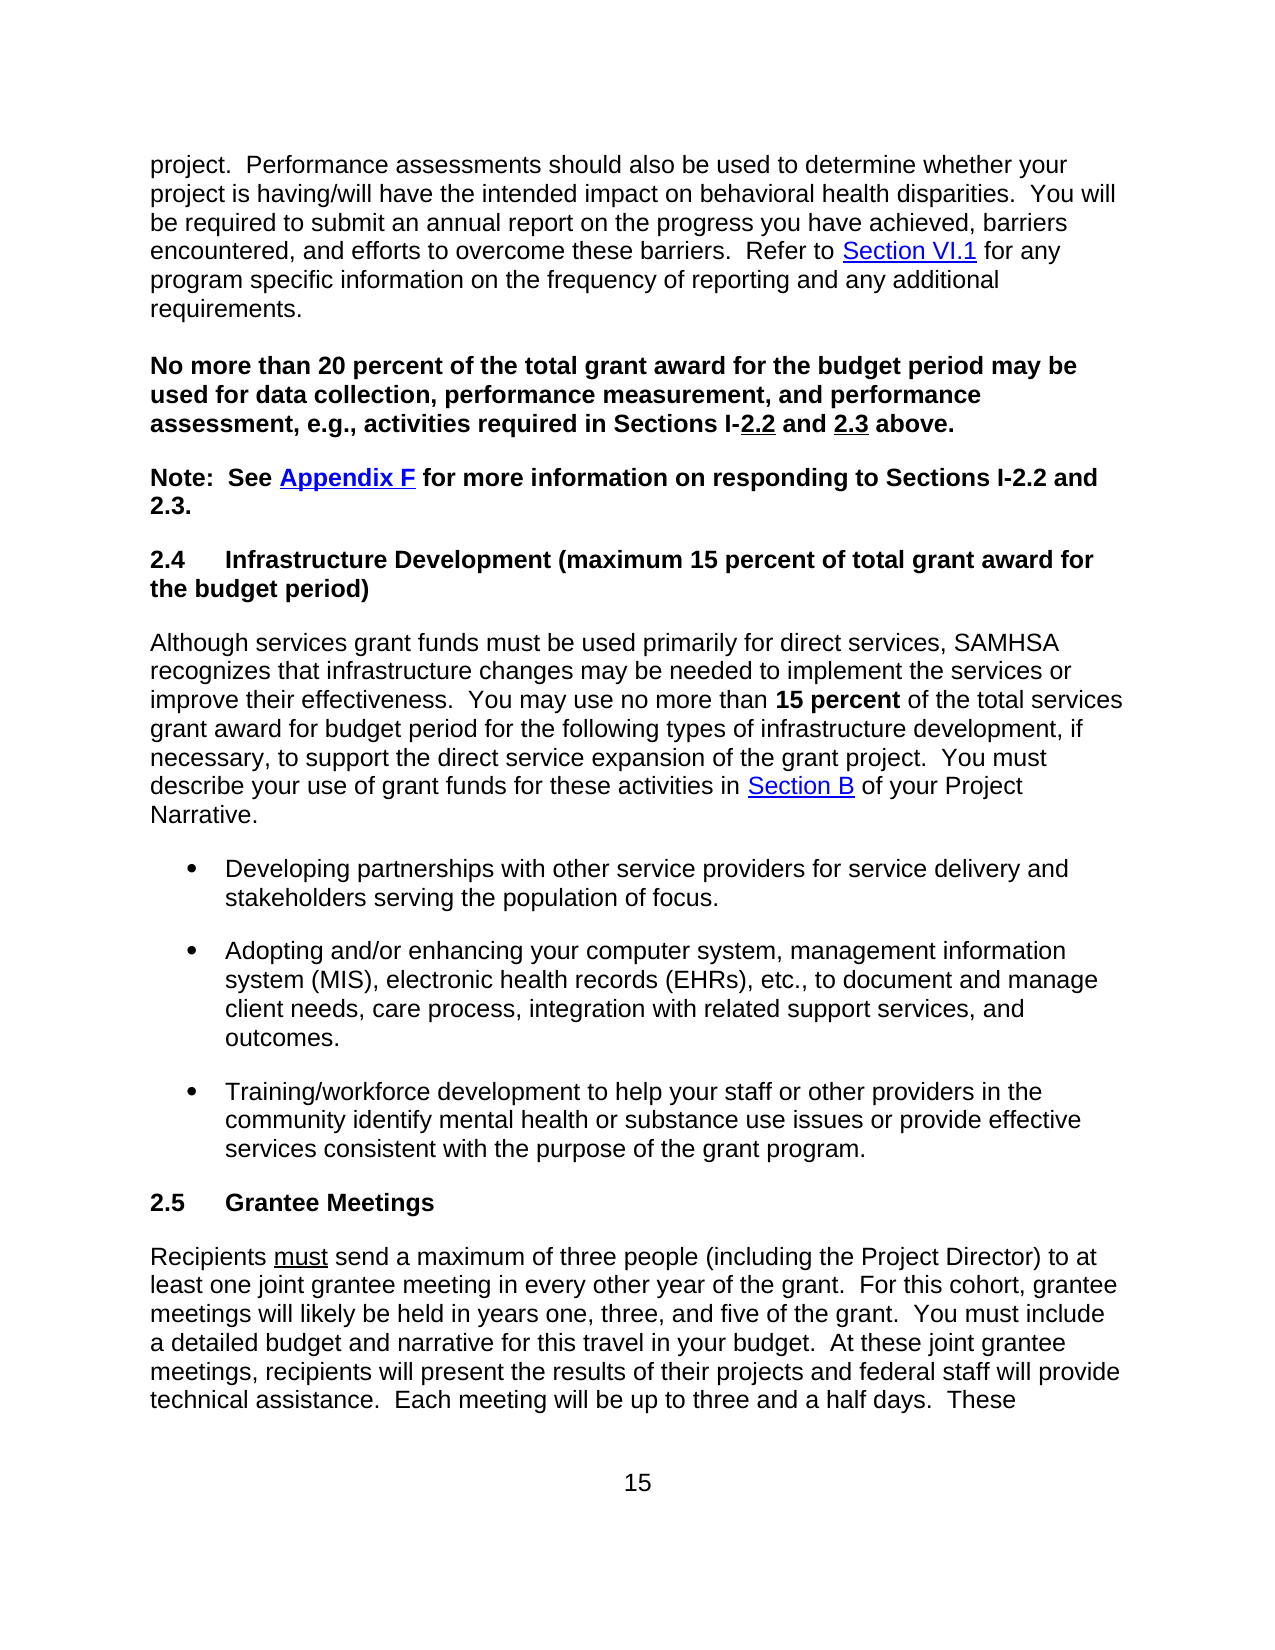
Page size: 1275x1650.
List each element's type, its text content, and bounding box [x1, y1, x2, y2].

list Developing partnerships with other service providers for service delivery and stakeholders serving the population of focus. [187, 854, 1125, 911]
text No more than 20 percent of the total grant award for the budget period may be used for data collection, performance measurement, and performance assessment, e.g., activities required in Sections I-2.2 and 2.3 above. [150, 351, 1125, 437]
list Adopting and/or enhancing your computer system, management information system (MIS), electronic health records (EHRs), etc., to document and manage client needs, care process, integration with related support services, and outcomes. [187, 936, 1125, 1051]
text Note: See Appendix F for more information on responding to Sections I-2.2 and 2.3. [150, 462, 1125, 520]
list Training/workforce development to help your staff or other providers in the community identify mental health or substance use issues or provide effective services consistent with the purpose of the grant program. [187, 1076, 1125, 1163]
subtitle 2.4 Infrastructure Development (maximum 15 percent of total grant award for the budget period) [150, 545, 1125, 602]
subtitle 2.5 Grantee Meetings [150, 1188, 1125, 1217]
text Although services grant funds must be used primarily for direct services, SAMHSA recognizes that infrastructure changes may be needed to implement the services or improve their effectiveness. You may use no more than 15 percent of the total services grant award for budget period for the following types of infrastructure development, if necessary, to support the direct service expansion of the grant project. You must describe your use of grant funds for these activities in Section B of your Project Narrative. [150, 627, 1125, 829]
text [150, 150, 1125, 322]
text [150, 1242, 1125, 1414]
